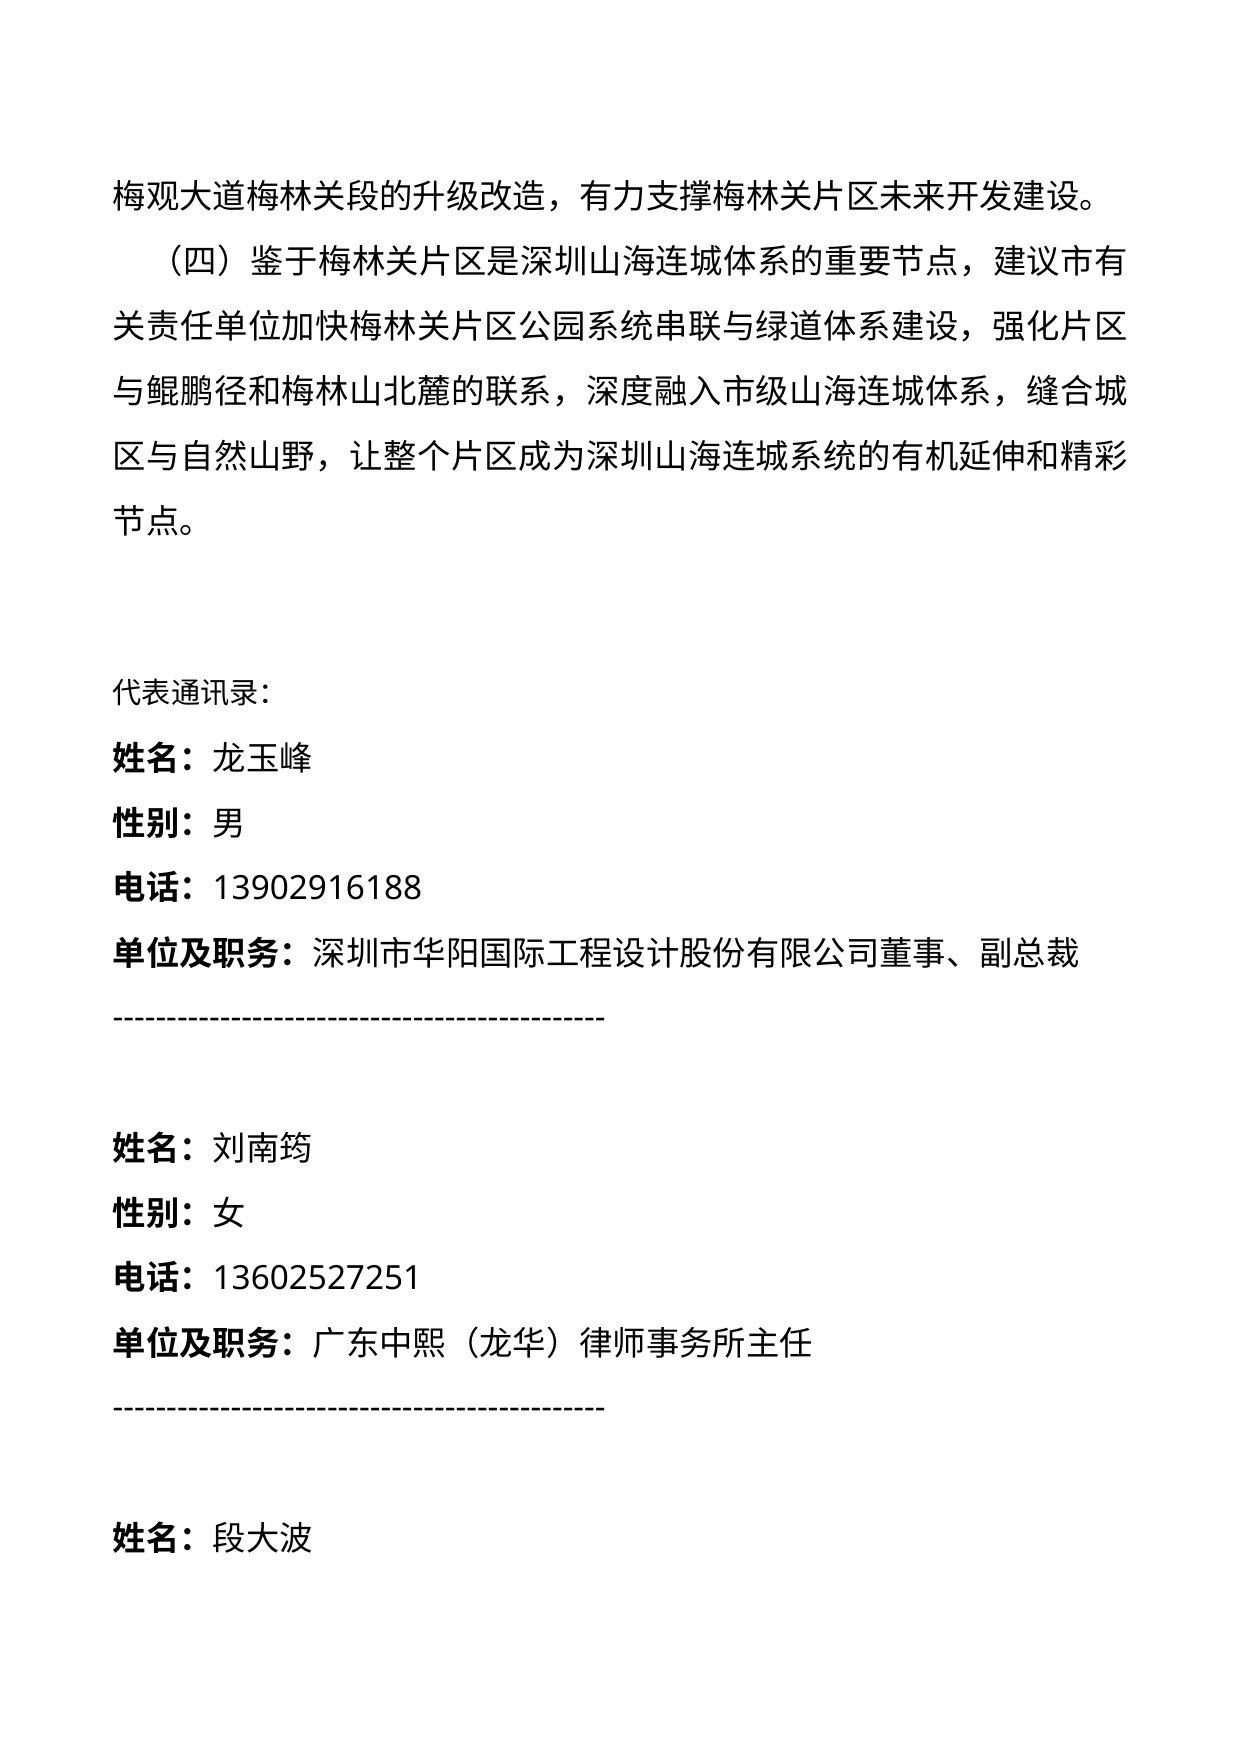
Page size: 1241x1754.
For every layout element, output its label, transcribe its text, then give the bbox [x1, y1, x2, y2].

text 电话：13902916188 [112, 853, 1128, 918]
text 姓名：刘南筠 [112, 1113, 1128, 1178]
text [112, 162, 1128, 227]
text （四）鉴于梅林关片区是深圳山海连城体系的重要节点，建议市有关责任单位加快梅林关片区公园系统串联与绿道体系建设，强化片区与鲲鹏径和梅林山北麓的联系，深度融入市级山海连城体系，缝合城区与自然山野，让整个片区成为深圳山海连城系统的有机延伸和精彩节点。 [112, 227, 1128, 552]
text 性别：女 [112, 1178, 1128, 1243]
text 代表通讯录： [112, 658, 1128, 723]
text 姓名：龙玉峰 [112, 723, 1128, 788]
text 姓名：段大波 [112, 1503, 1128, 1568]
text ---------------------------------------------- [112, 983, 1128, 1048]
text 电话：13602527251 [112, 1243, 1128, 1308]
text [112, 1373, 1128, 1438]
text 性别：男 [112, 788, 1128, 853]
text 单位及职务：深圳市华阳国际工程设计股份有限公司董事、副总裁 [112, 918, 1128, 983]
text 单位及职务：广东中熙（龙华）律师事务所主任 [112, 1308, 1128, 1373]
